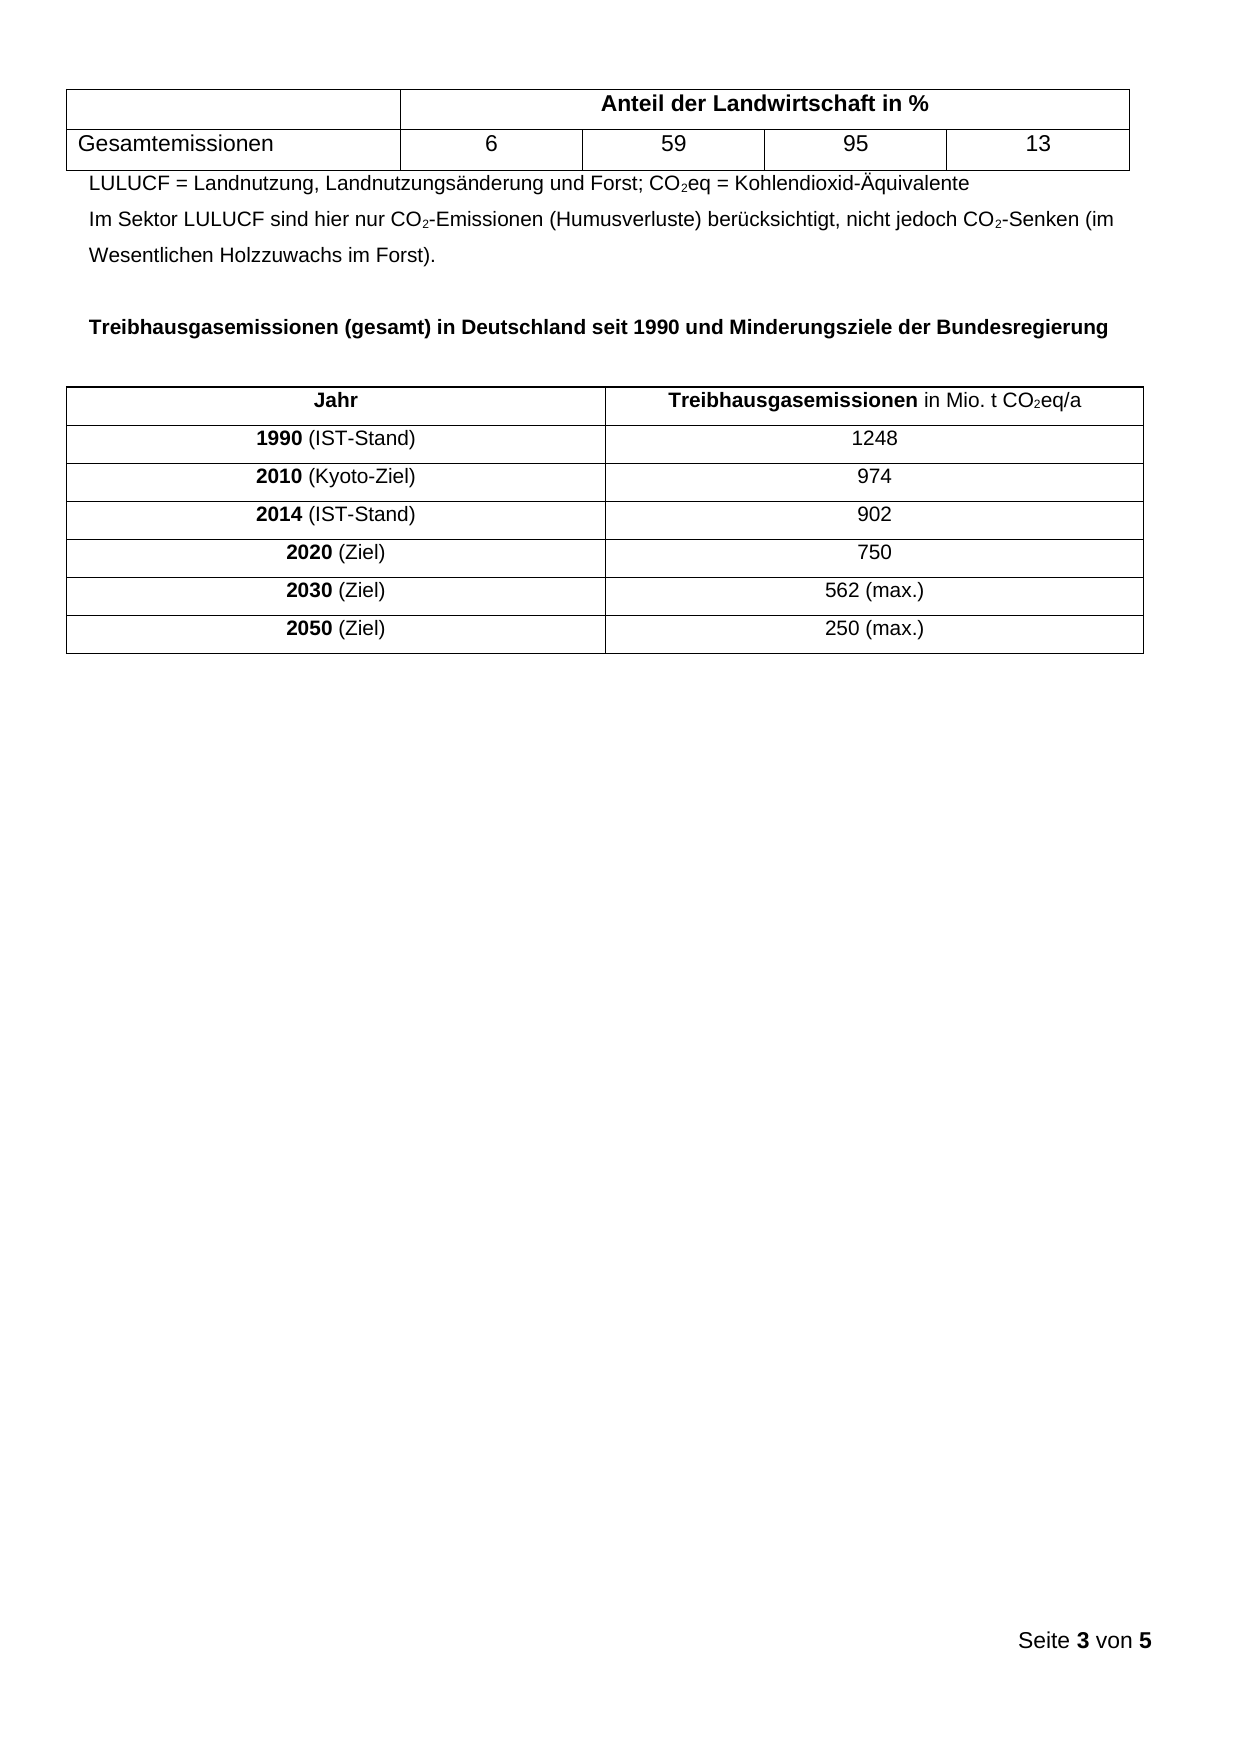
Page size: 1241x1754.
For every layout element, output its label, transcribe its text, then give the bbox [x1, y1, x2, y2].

table_cell 902 [606, 502, 1143, 539]
table_cell 562 (max.) [606, 578, 1143, 615]
table_cell Anteil der Landwirtschaft in % [401, 90, 1129, 129]
table_cell 59 [583, 130, 764, 170]
table_cell 2030 (Ziel) [67, 578, 605, 615]
table_cell 974 [606, 464, 1143, 501]
table_cell 750 [606, 540, 1143, 577]
table_cell 2010 (Kyoto-Ziel) [67, 464, 605, 501]
table_cell 1990 (IST-Stand) [67, 426, 605, 463]
table_cell 2014 (IST-Stand) [67, 502, 605, 539]
table_cell 13 [947, 130, 1129, 170]
table_cell [67, 90, 400, 129]
table_cell 2020 (Ziel) [67, 540, 605, 577]
text Treibhausgasemissionen (gesamt) in Deutschland seit 1990 und Minderungsziele der Bundesregierung [89, 314, 1152, 338]
table_cell Gesamtemissionen [67, 130, 400, 170]
table_cell 6 [401, 130, 582, 170]
table_header Treibhausgasemissionen in Mio. t CO2eq/a [606, 388, 1143, 424]
table_cell 250 (max.) [606, 616, 1143, 653]
text LULUCF = Landnutzung, Landnutzungsänderung und Forst; CO2eq = Kohlendioxid-Äquivalente [89, 171, 1152, 195]
text Im Sektor LULUCF sind hier nur CO2-Emissionen (Humusverluste) berücksichtigt, nicht jedoch CO2-Senken (im Wesentlichen Holzzuwachs im Forst). [89, 207, 1152, 267]
table_cell 1248 [606, 426, 1143, 463]
table_header Jahr [67, 388, 605, 424]
table_cell 2050 (Ziel) [67, 616, 605, 653]
table_cell 95 [765, 130, 946, 170]
